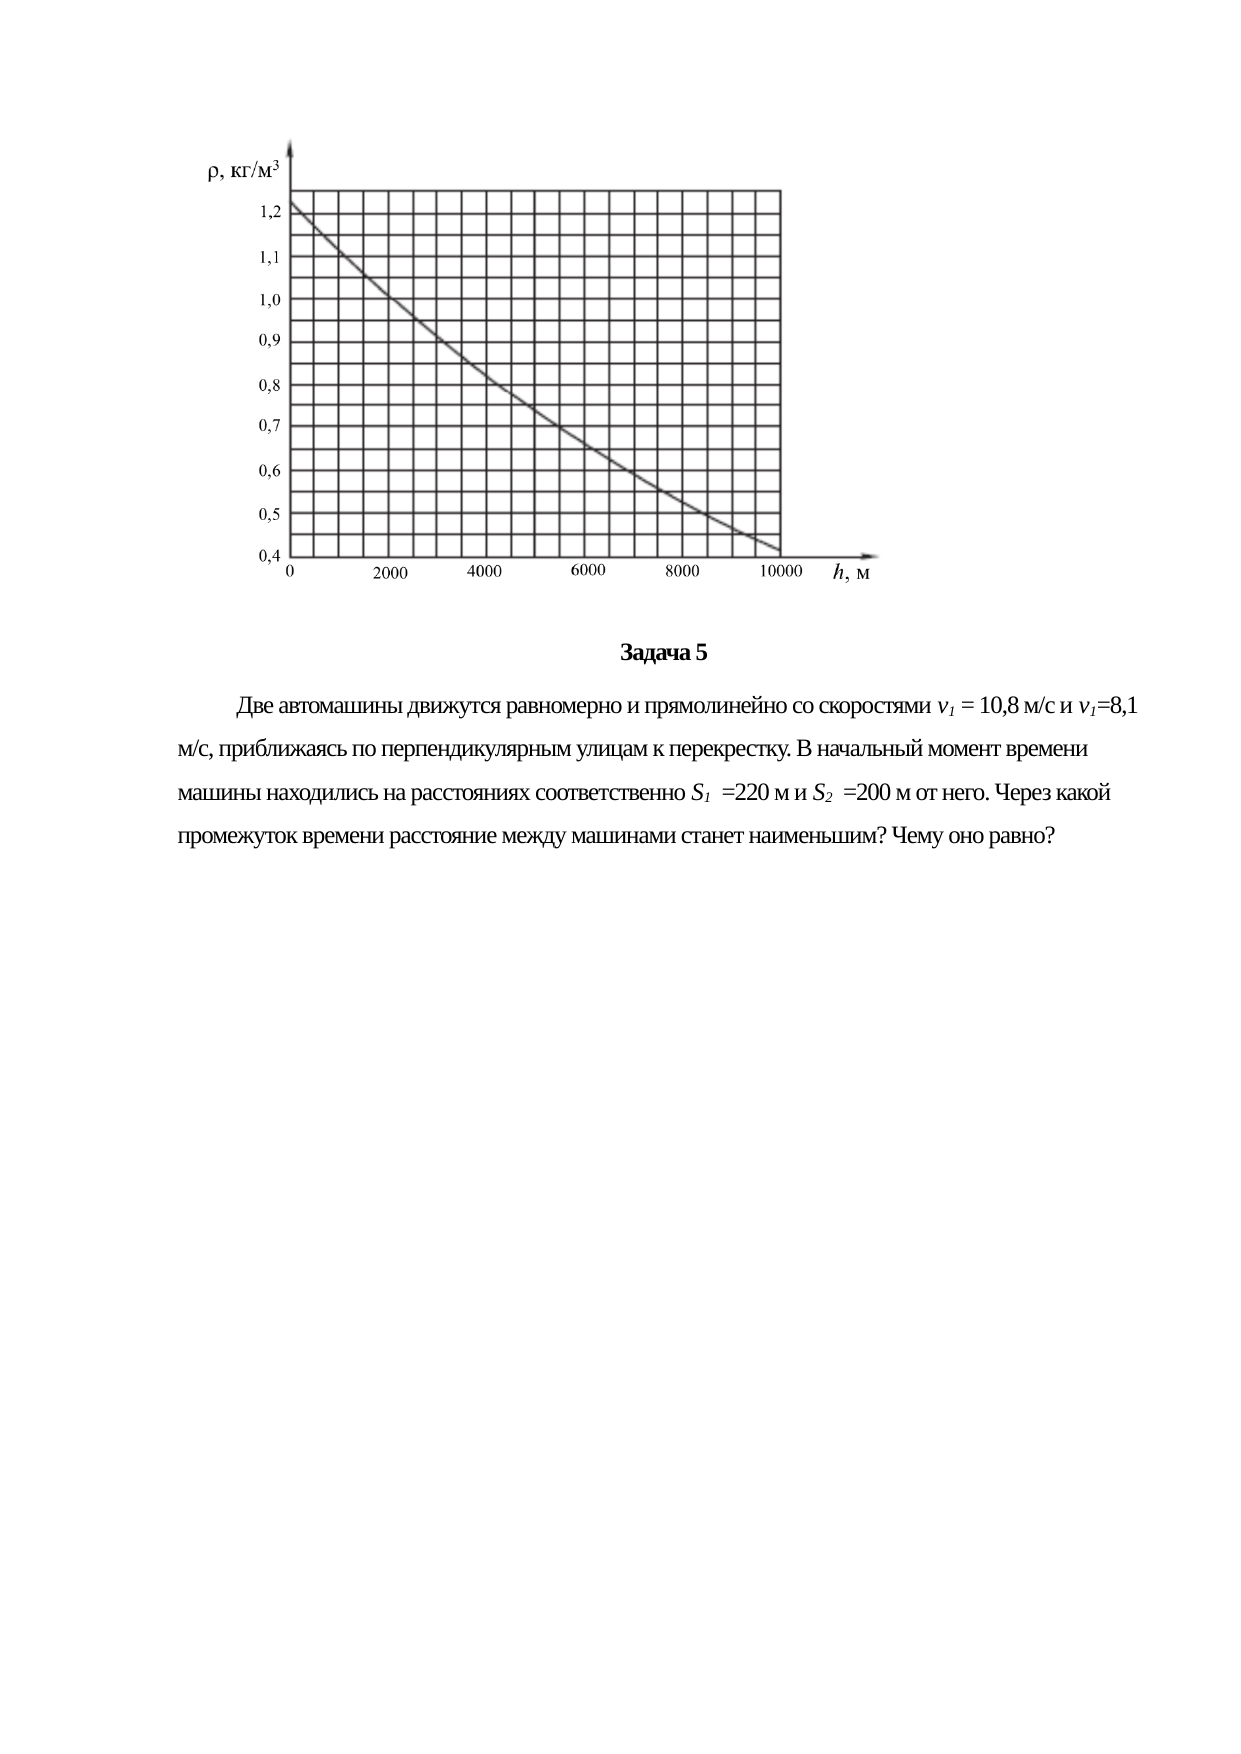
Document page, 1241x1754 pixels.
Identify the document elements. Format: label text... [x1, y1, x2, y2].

picture [177, 118, 893, 598]
text Две автомашины движутся равномерно и прямолинейно со скоростями v1 = 10,8 м/с и v1=8,1 м/с, приближаясь по перпендикулярным улицам к перекрестку. В начальный момент времени машины находились на расстояниях соответственно S1 =220 м и S2 =200 м от него. Через какой промежуток времени расстояние между машинами станет наименьшим? Чему оно равно? [177, 690, 1152, 848]
subtitle Задача 5 [177, 637, 1152, 665]
